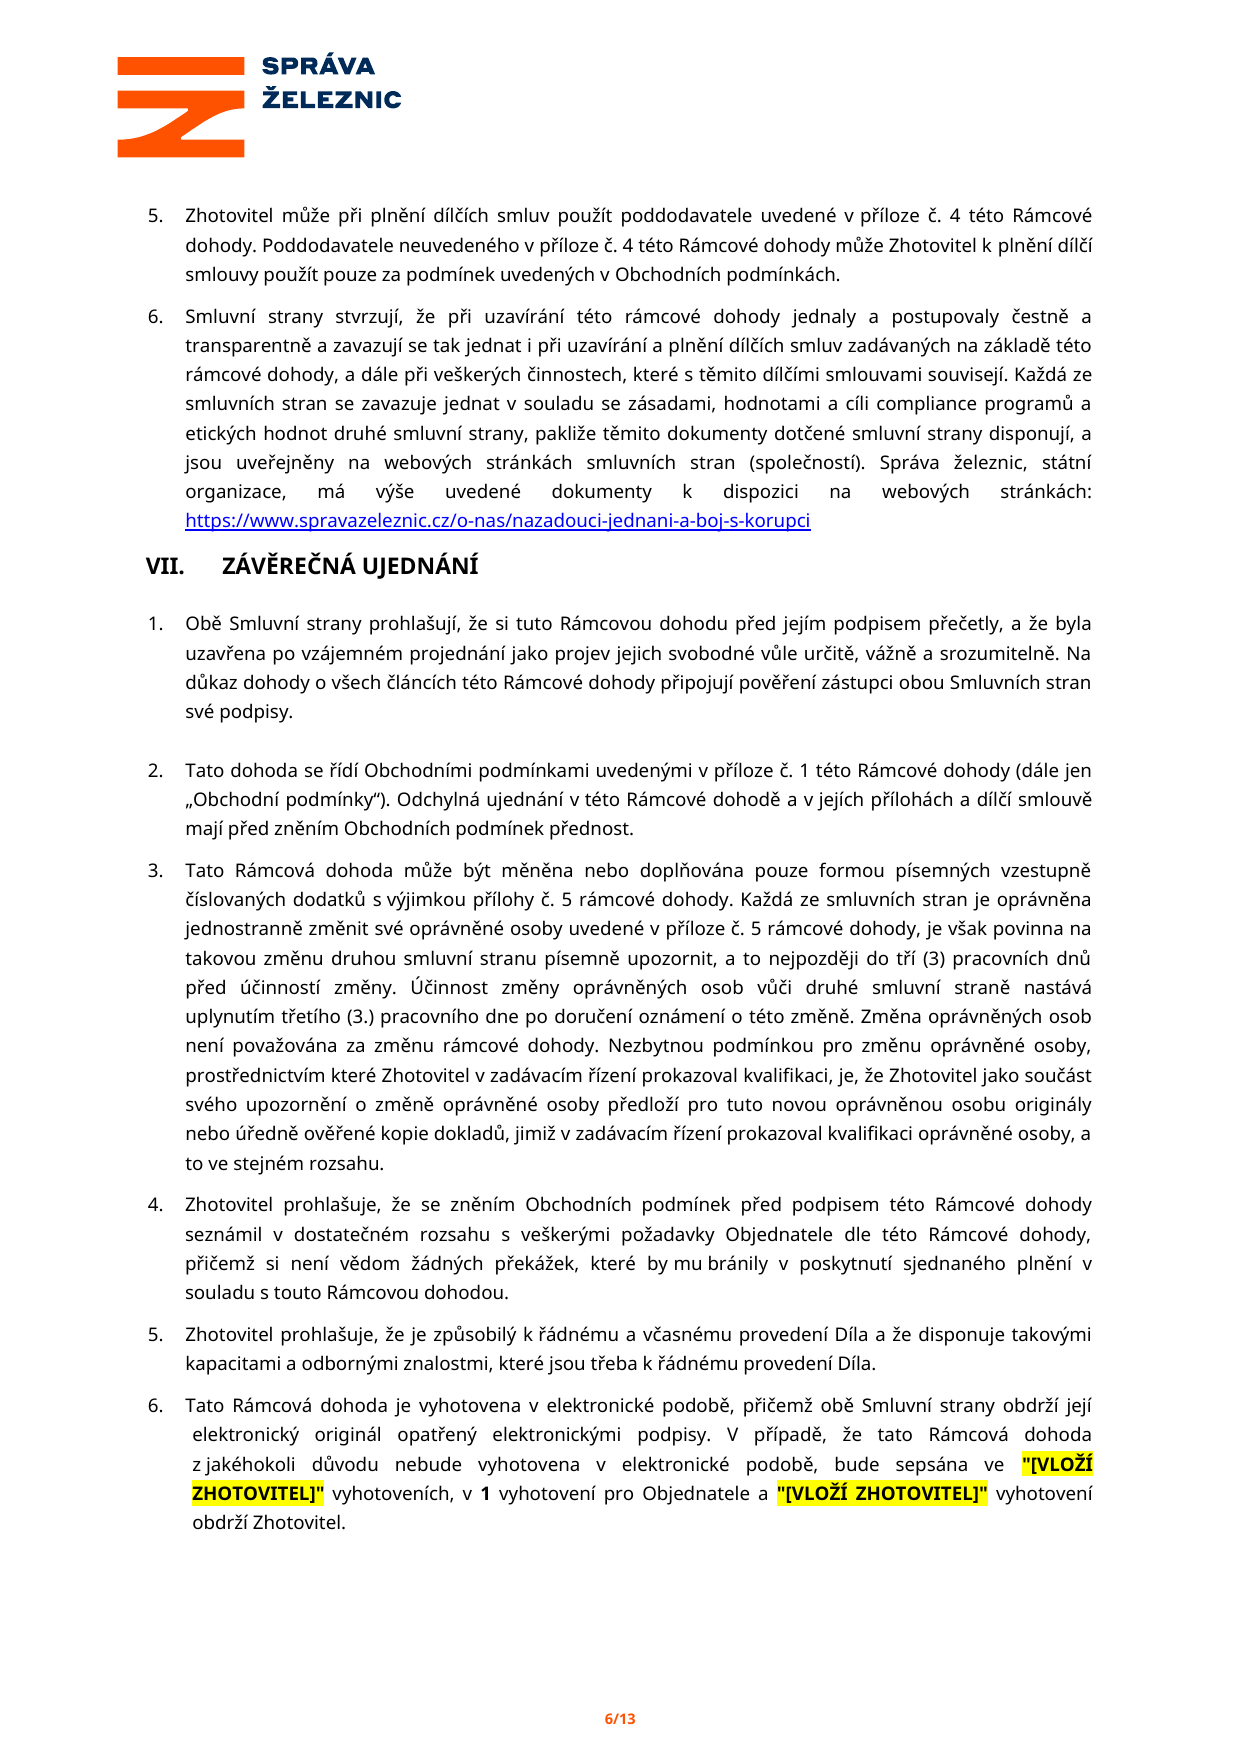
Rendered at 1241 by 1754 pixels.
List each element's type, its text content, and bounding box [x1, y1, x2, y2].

list ZÁVĚREČNÁ UJEDNÁNÍ [185, 549, 1093, 581]
list Tato Rámcová dohoda je vyhotovena v elektronické podobě, přičemž obě Smluvní strany obdrží její elektronický originál opatřený elektronickými podpisy. V případě, že tato Rámcová dohoda z jakéhokoli důvodu nebude vyhotovena v elektronické podobě, bude sepsána ve "[VLOŽÍ ZHOTOVITEL]" vyhotoveních, v 1 vyhotovení pro Objednatele a "[VLOŽÍ ZHOTOVITEL]" vyhotovení obdrží Zhotovitel. [148, 1392, 1093, 1535]
list Zhotovitel může při plnění dílčích smluv použít poddodavatele uvedené v příloze č. 4 této Rámcové dohody. Poddodavatele neuvedeného v příloze č. 4 této Rámcové dohody může Zhotovitel k plnění dílčí smlouvy použít pouze za podmínek uvedených v Obchodních podmínkách. [148, 203, 1093, 287]
list Tato dohoda se řídí Obchodními podmínkami uvedenými v příloze č. 1 této Rámcové dohody (dále jen „Obchodní podmínky“). Odchylná ujednání v této Rámcové dohodě a v jejích přílohách a dílčí smlouvě mají před zněním Obchodních podmínek přednost. [148, 757, 1093, 841]
list Zhotovitel prohlašuje, že se zněním Obchodních podmínek před podpisem této Rámcové dohody seznámil v dostatečném rozsahu s veškerými požadavky Objednatele dle této Rámcové dohody, přičemž si není vědom žádných překážek, které by mu bránily v poskytnutí sjednaného plnění v souladu s touto Rámcovou dohodou. [148, 1192, 1093, 1305]
list Obě Smluvní strany prohlašují, že si tuto Rámcovou dohodu před jejím podpisem přečetly, a že byla uzavřena po vzájemném projednání jako projev jejich svobodné vůle určitě, vážně a srozumitelně. Na důkaz dohody o všech článcích této Rámcové dohody připojují pověření zástupci obou Smluvních stran své podpisy. [148, 611, 1093, 724]
list Tato Rámcová dohoda může být měněna nebo doplňována pouze formou písemných vzestupně číslovaných dodatků s výjimkou přílohy č. 5 rámcové dohody. Každá ze smluvních stran je oprávněna jednostranně změnit své oprávněné osoby uvedené v příloze č. 5 rámcové dohody, je však povinna na takovou změnu druhou smluvní stranu písemně upozornit, a to nejpozději do tří (3) pracovních dnů před účinností změny. Účinnost změny oprávněných osob vůči druhé smluvní straně nastává uplynutím třetího (3.) pracovního dne po doručení oznámení o této změně. Změna oprávněných osob není považována za změnu rámcové dohody. Nezbytnou podmínkou pro změnu oprávněné osoby, prostřednictvím které Zhotovitel v zadávacím řízení prokazoval kvalifikaci, je, že Zhotovitel jako součást svého upozornění o změně oprávněné osoby předloží pro tuto novou oprávněnou osobu originály nebo úředně ověřené kopie dokladů, jimiž v zadávacím řízení prokazoval kvalifikaci oprávněné osoby, a to ve stejném rozsahu. [148, 857, 1093, 1175]
list Smluvní strany stvrzují, že při uzavírání této rámcové dohody jednaly a postupovaly čestně a transparentně a zavazují se tak jednat i při uzavírání a plnění dílčích smluv zadávaných na základě této rámcové dohody, a dále při veškerých činnostech, které s těmito dílčími smlouvami souvisejí. Každá ze smluvních stran se zavazuje jednat v souladu se zásadami, hodnotami a cíli compliance programů a etických hodnot druhé smluvní strany, pakliže těmito dokumenty dotčené smluvní strany disponují, a jsou uveřejněny na webových stránkách smluvních stran (společností). Správa železnic, státní organizace, má výše uvedené dokumenty k dispozici na webových stránkách: https://www.spravazeleznic.cz/o-nas/nazadouci-jednani-a-boj-s-korupci [148, 303, 1093, 533]
list Zhotovitel prohlašuje, že je způsobilý k řádnému a včasnému provedení Díla a že disponuje takovými kapacitami a odbornými znalostmi, které jsou třeba k řádnému provedení Díla. [148, 1321, 1093, 1376]
